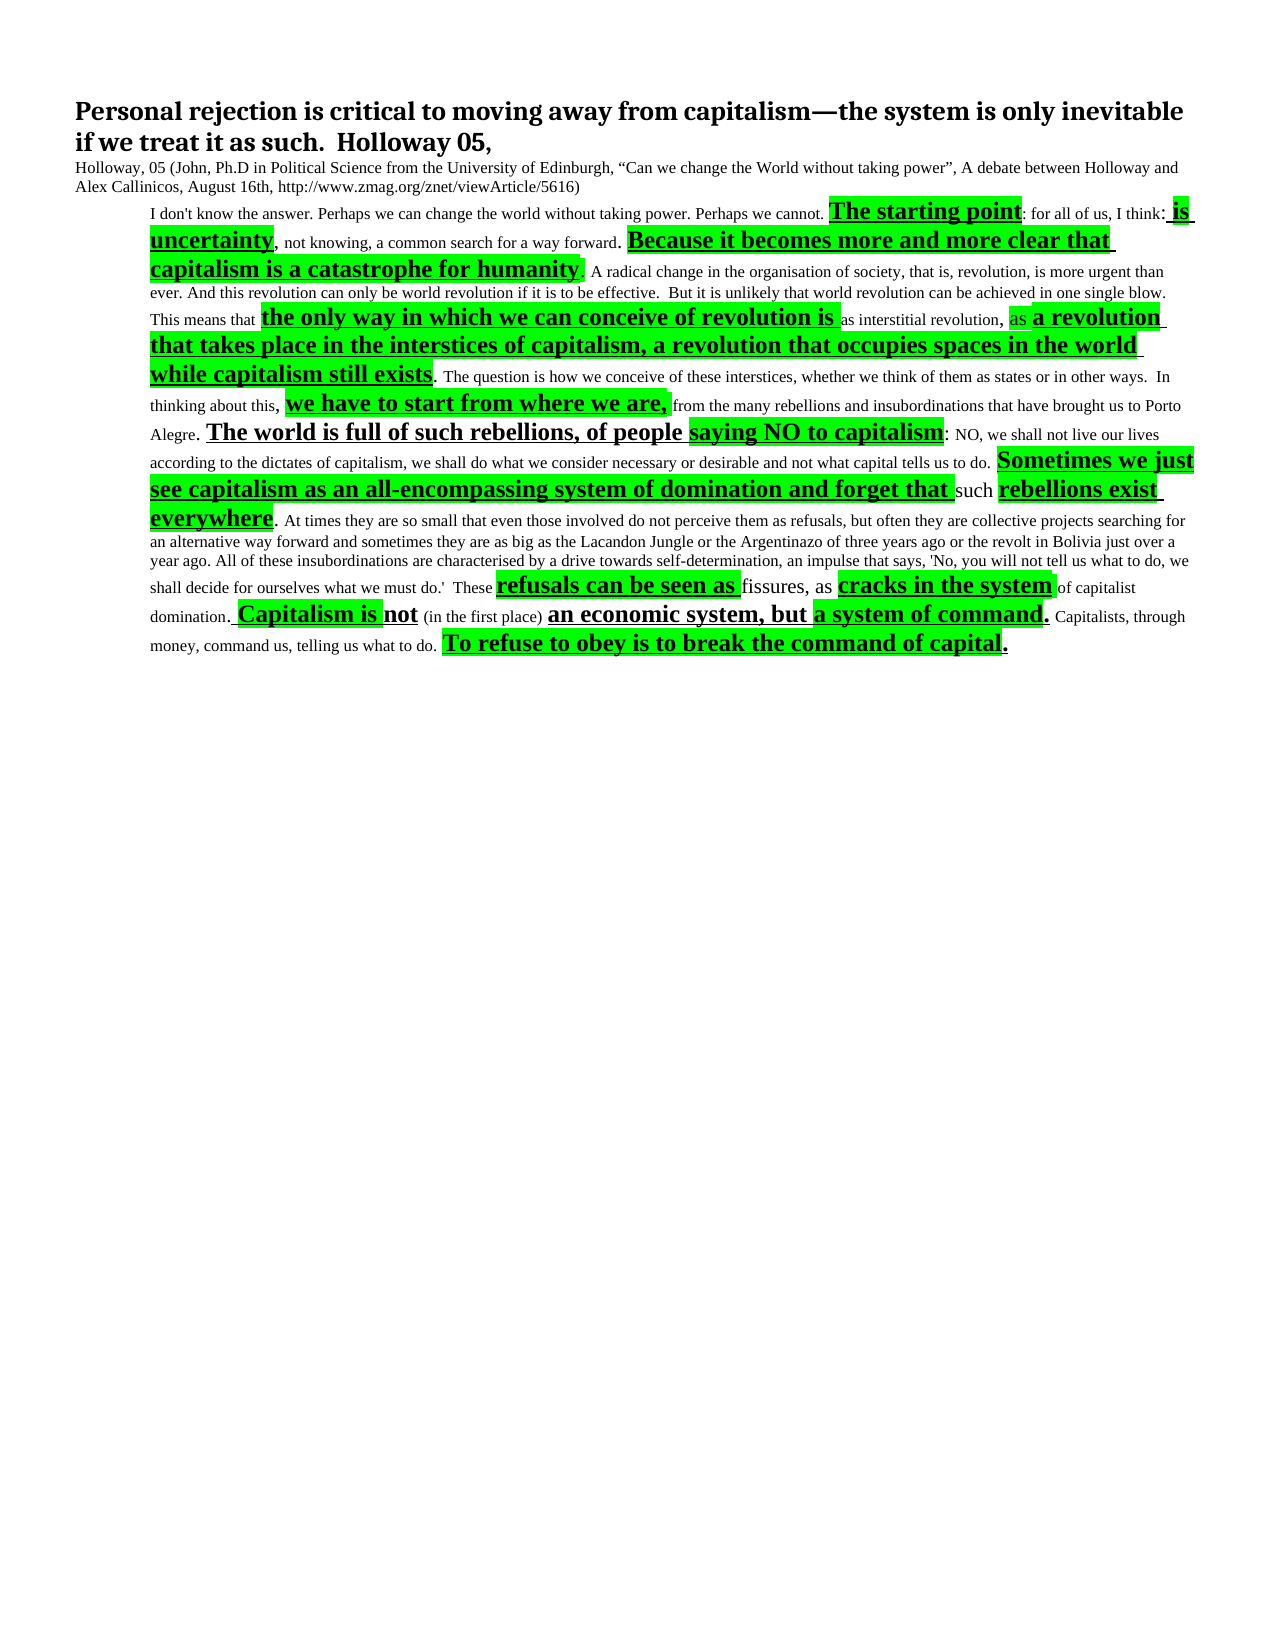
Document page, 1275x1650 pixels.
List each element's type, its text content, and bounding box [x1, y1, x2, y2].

text Holloway, 05 (John, Ph.D in Political Science from the University of Edinburgh, “Can we change the World without taking power”, A debate between Holloway and Alex Callinicos, August 16th, http://www.zmag.org/znet/viewArticle/5616) [75, 158, 1200, 196]
subtitle Personal rejection is critical to moving away from capitalism—the system is only inevitable if we treat it as such. Holloway 05, [75, 96, 1200, 158]
text I don't know the answer. Perhaps we can change the world without taking power. Perhaps we cannot. The starting point: for all of us, I think: is uncertainty, not knowing, a common search for a way forward. Because it becomes more and more clear that capitalism is a catastrophe for humanity. A radical change in the organisation of society, that is, revolution, is more urgent than ever. And this revolution can only be world revolution if it is to be effective. But it is unlikely that world revolution can be achieved in one single blow. This means that the only way in which we can conceive of revolution is as interstitial revolution, as a revolution that takes place in the interstices of capitalism, a revolution that occupies spaces in the world while capitalism still exists. The question is how we conceive of these interstices, whether we think of them as states or in other ways. In thinking about this, we have to start from where we are, from the many rebellions and insubordinations that have brought us to Porto Alegre. The world is full of such rebellions, of people saying NO to capitalism: NO, we shall not live our lives according to the dictates of capitalism, we shall do what we consider necessary or desirable and not what capital tells us to do. Sometimes we just see capitalism as an all-encompassing system of domination and forget that such rebellions exist everywhere. At times they are so small that even those involved do not perceive them as refusals, but often they are collective projects searching for an alternative way forward and sometimes they are as big as the Lacandon Jungle or the Argentinazo of three years ago or the revolt in Bolivia just over a year ago. All of these insubordinations are characterised by a drive towards self-determination, an impulse that says, 'No, you will not tell us what to do, we shall decide for ourselves what we must do.' These refusals can be seen as fissures, as cracks in the system of capitalist domination. Capitalism is not (in the first place) an economic system, but a system of command. Capitalists, through money, command us, telling us what to do. To refuse to obey is to break the command of capital. [150, 196, 1200, 656]
